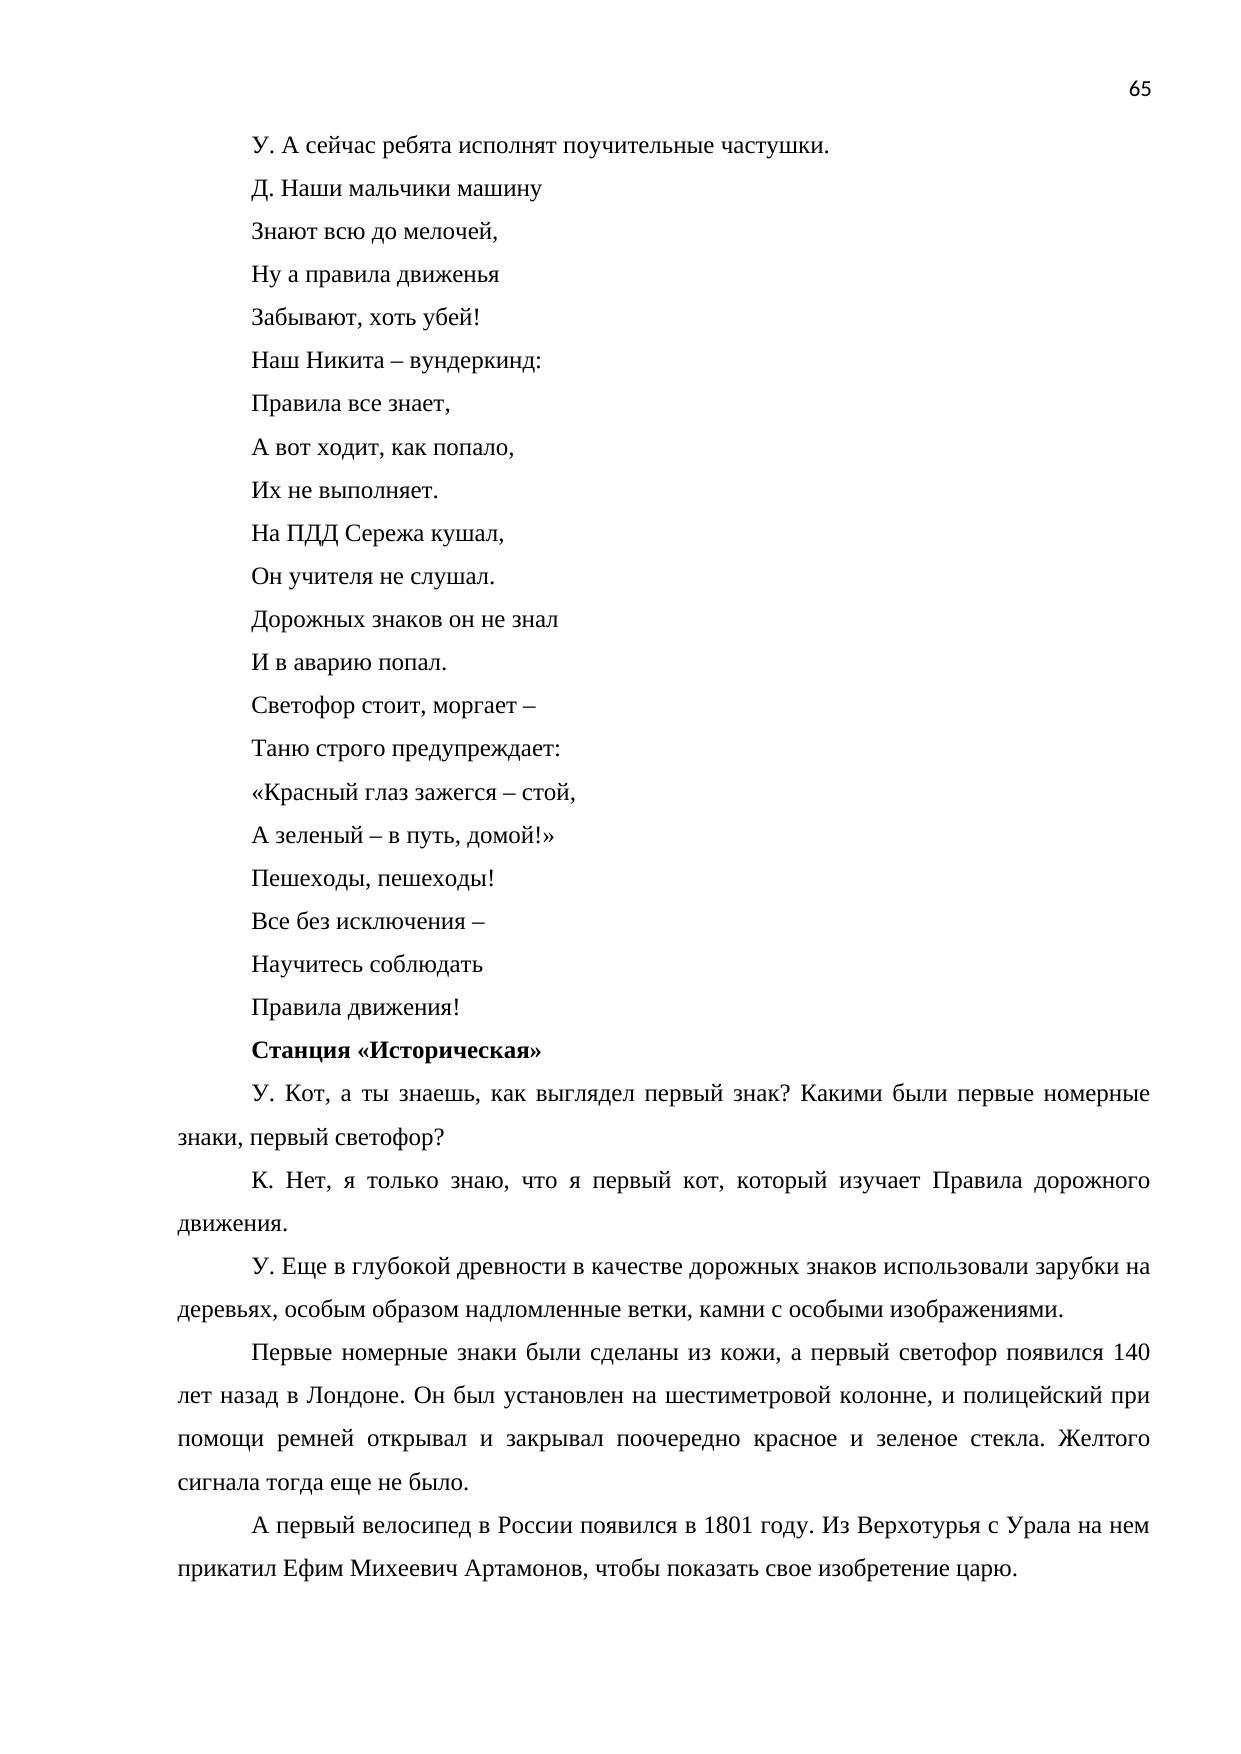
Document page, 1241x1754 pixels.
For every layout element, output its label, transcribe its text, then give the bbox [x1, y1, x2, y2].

text Светофор стоит, моргает – [177, 690, 1152, 719]
text А вот ходит, как попало, [177, 432, 1152, 460]
text Правила движения! [177, 992, 1152, 1021]
text У. Еще в глубокой древности в качестве дорожных знаков использовали зарубки на деревьях, особым образом надломленные ветки, камни с особыми изображениями. [177, 1251, 1152, 1323]
text Таню строго предупреждает: [177, 733, 1152, 762]
text Знают всю до мелочей, [177, 216, 1152, 245]
text Научитесь соблюдать [177, 949, 1152, 978]
text На ПДД Сережа кушал, [177, 518, 1152, 547]
text Ну а правила движенья [177, 259, 1152, 288]
text У. А сейчас ребята исполнят поучительные частушки. [177, 130, 1152, 158]
text Он учителя не слушал. [177, 561, 1152, 590]
text И в аварию попал. [177, 647, 1152, 676]
text Пешеходы, пешеходы! [177, 863, 1152, 892]
text Наш Никита – вундеркинд: [177, 345, 1152, 374]
text Дорожных знаков он не знал [177, 604, 1152, 633]
text А первый велосипед в России появился в 1801 году. Из Верхотурья с Урала на нем прикатил Ефим Михеевич Артамонов, чтобы показать свое изобретение царю. [177, 1510, 1152, 1582]
text Первые номерные знаки были сделаны из кожи, а первый светофор появился 140 лет назад в Лондоне. Он был установлен на шестиметровой колонне, и полицейский при помощи ремней открывал и закрывал поочередно красное и зеленое стекла. Желтого сигнала тогда еще не было. [177, 1337, 1152, 1495]
text «Красный глаз зажегся – стой, [177, 777, 1152, 805]
text Правила все знает, [177, 388, 1152, 417]
text Их не выполняет. [177, 475, 1152, 503]
text У. Кот, а ты знаешь, как выглядел первый знак? Какими были первые номерные знаки, первый светофор? [177, 1078, 1152, 1150]
text А зеленый – в путь, домой!» [177, 820, 1152, 848]
text Д. Наши мальчики машину [177, 173, 1152, 202]
text Все без исключения – [177, 906, 1152, 935]
text К. Нет, я только знаю, что я первый кот, который изучает Правила дорожного движения. [177, 1165, 1152, 1237]
text Станция «Историческая» [177, 1035, 1152, 1064]
text Забывают, хоть убей! [177, 302, 1152, 331]
